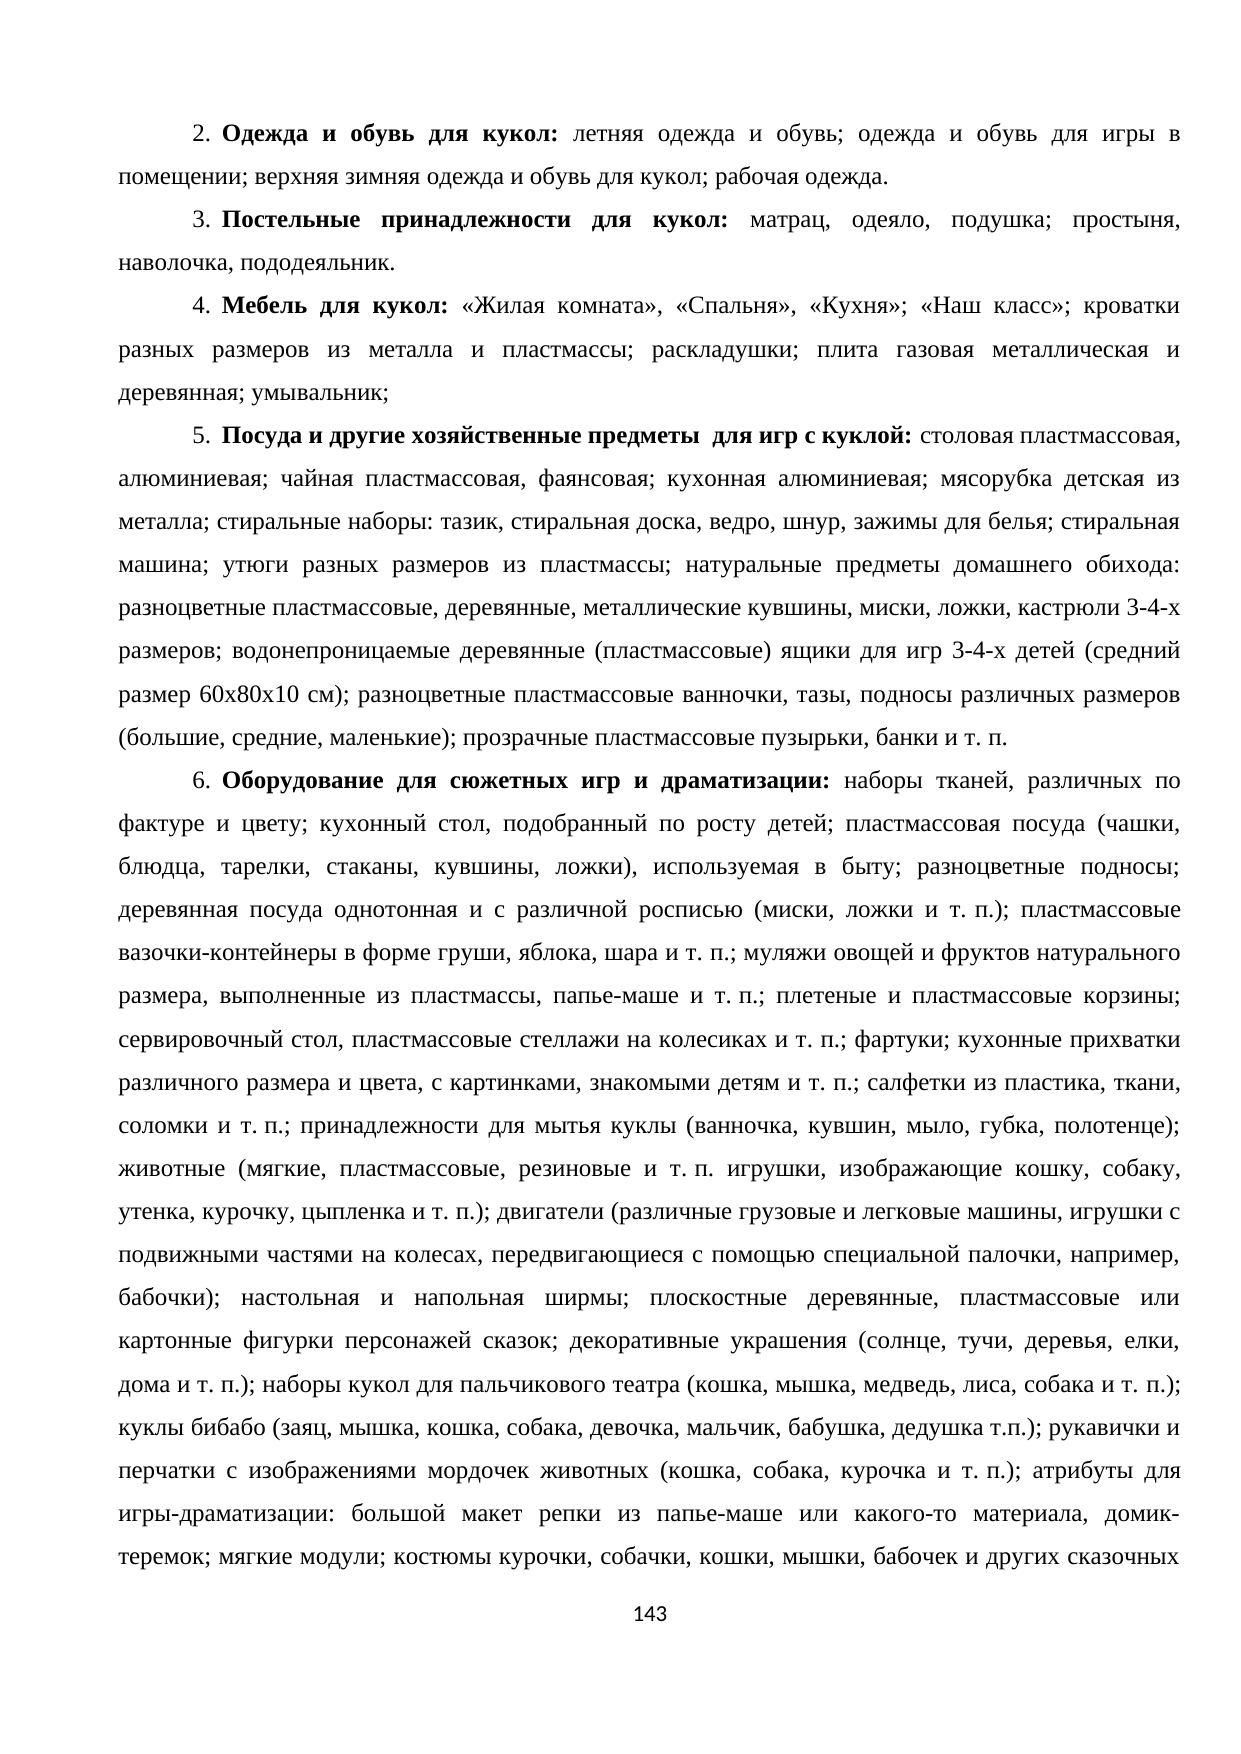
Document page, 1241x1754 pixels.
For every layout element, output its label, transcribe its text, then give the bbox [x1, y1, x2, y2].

list Мебель для кукол: «Жилая комната», «Спальня», «Кухня»; «Наш класс»; кроватки разных размеров из металла и пластмассы; раскладушки; плита газовая металлическая и деревянная; умывальник; [118, 291, 1181, 406]
list Постельные принадлежности для кукол: матрац, одеяло, подушка; простыня, наволочка, пододеяльник. [118, 204, 1181, 276]
list Посуда и другие хозяйственные предметы для игр с куклой: столовая пластмассовая, алюминиевая; чайная пластмассовая, фаянсовая; кухонная алюминиевая; мясорубка детская из металла; стиральные наборы: тазик, стиральная доска, ведро, шнур, зажимы для белья; стиральная машина; утюги разных размеров из пластмассы; натуральные предметы домашнего обихода: разноцветные пластмассовые, деревянные, металлические кувшины, миски, ложки, кастрюли 3-4-х размеров; водонепроницаемые деревянные (пластмассовые) ящики для игр 3-4-х детей (средний размер 60х80х10 см); разноцветные пластмассовые ванночки, тазы, подносы различных размеров (большие, средние, маленькие); прозрачные пластмассовые пузырьки, банки и т. п. [118, 420, 1181, 751]
list Одежда и обувь для кукол: летняя одежда и обувь; одежда и обувь для игры в помещении; верхняя зимняя одежда и обувь для кукол; рабочая одежда. [118, 118, 1181, 190]
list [118, 765, 1181, 1570]
